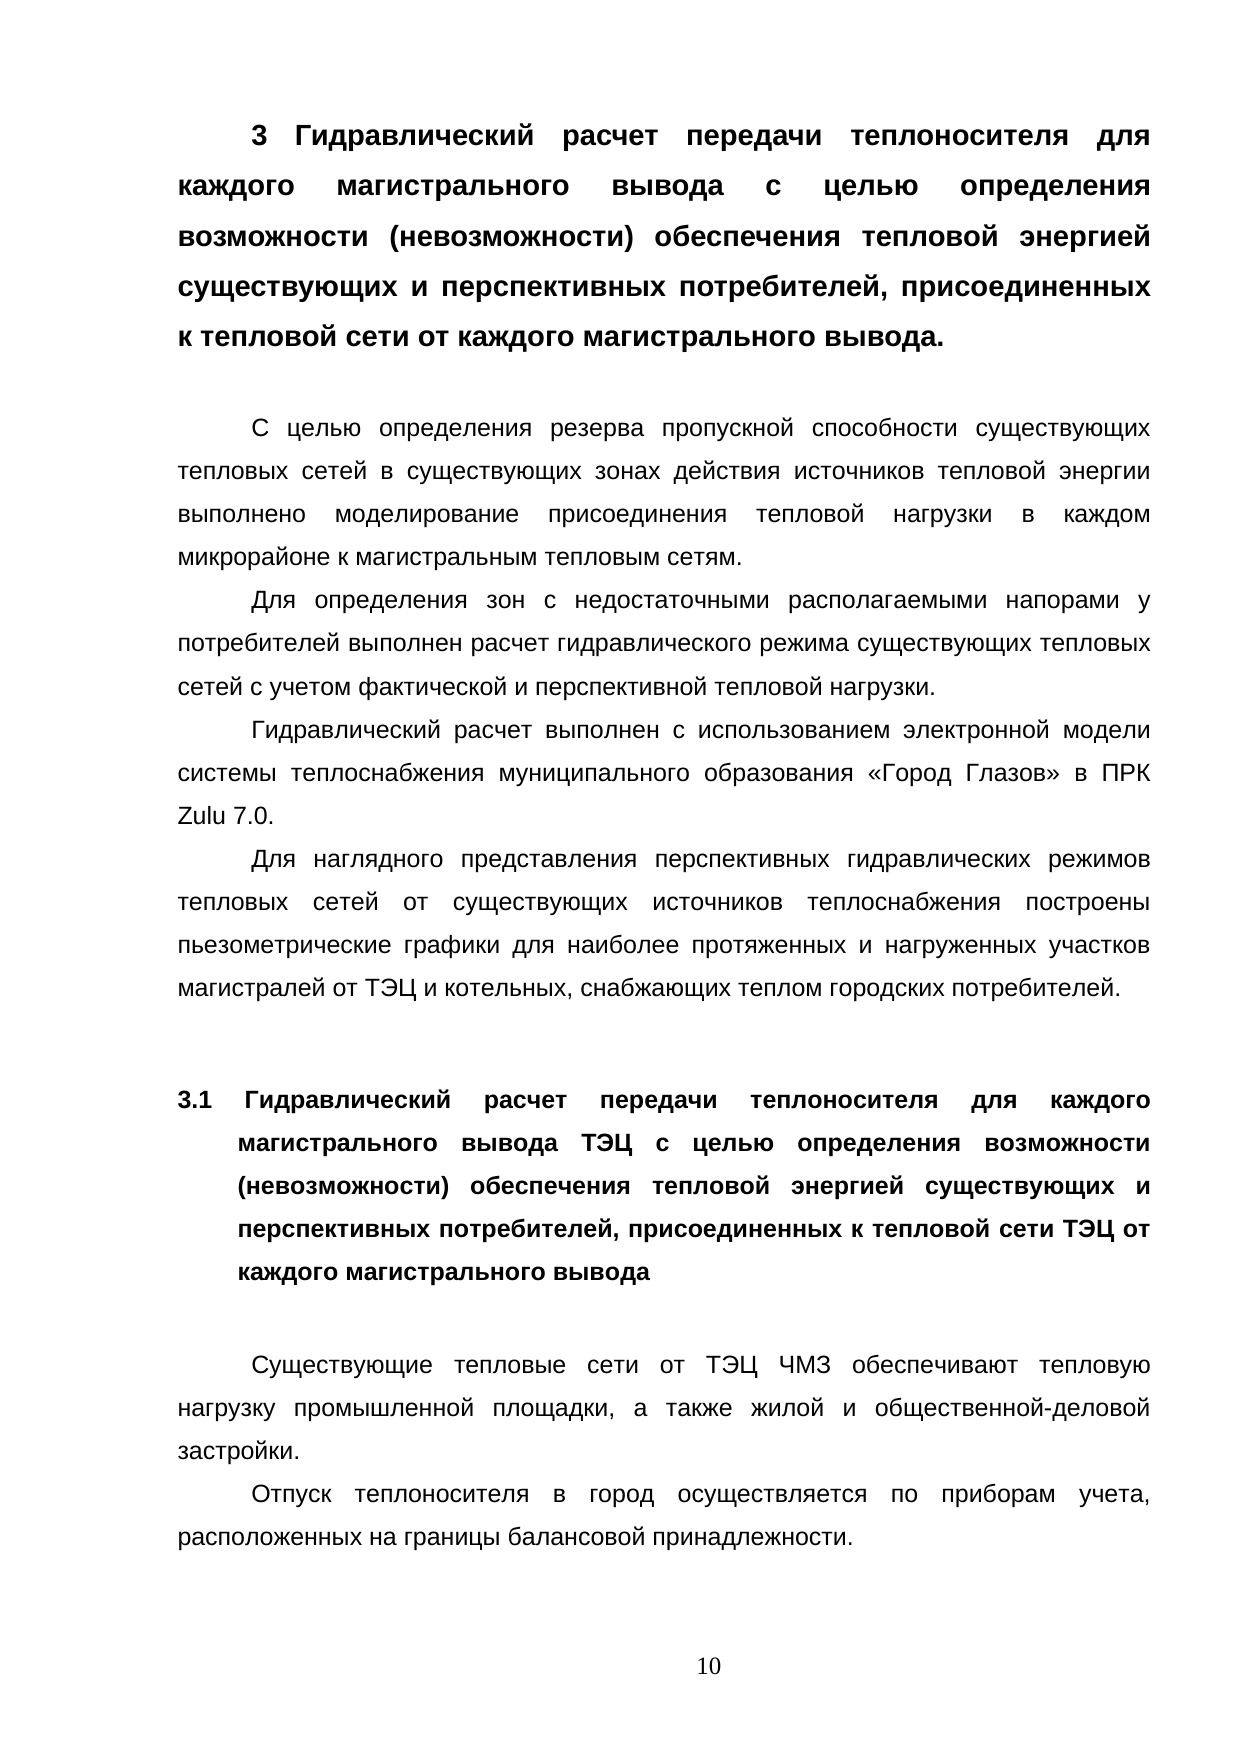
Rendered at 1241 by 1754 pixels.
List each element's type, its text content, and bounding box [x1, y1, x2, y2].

text Для наглядного представления перспективных гидравлических режимов тепловых сетей от существующих источников теплоснабжения построены пьезометрические графики для наиболее протяженных и нагруженных участков магистралей от ТЭЦ и котельных, снабжающих теплом городских потребителей. [177, 844, 1152, 1002]
subtitle 3 Гидравлический расчет передачи теплоносителя для каждого магистрального вывода с целью определения возможности (невозможности) обеспечения тепловой энергией существующих и перспективных потребителей, присоединенных к тепловой сети от каждого магистрального вывода. [177, 118, 1152, 353]
text Отпуск теплоносителя в город осуществляется по приборам учета, расположенных на границы балансовой принадлежности. [177, 1479, 1152, 1551]
text Существующие тепловые сети от ТЭЦ ЧМЗ обеспечивают тепловую нагрузку промышленной площадки, а также жилой и общественной-деловой застройки. [177, 1350, 1152, 1465]
text Гидравлический расчет выполнен с использованием электронной модели системы теплоснабжения муниципального образования «Город Глазов» в ПРК Zulu 7.0. [177, 715, 1152, 830]
subtitle 3.1 Гидравлический расчет передачи теплоносителя для каждого магистрального вывода ТЭЦ с целью определения возможности (невозможности) обеспечения тепловой энергией существующих и перспективных потребителей, присоединенных к тепловой сети ТЭЦ от каждого магистрального вывода [177, 1085, 1152, 1286]
text С целью определения резерва пропускной способности существующих тепловых сетей в существующих зонах действия источников тепловой энергии выполнено моделирование присоединения тепловой нагрузки в каждом микрорайоне к магистральным тепловым сетям. [177, 413, 1152, 571]
text Для определения зон с недостаточными располагаемыми напорами у потребителей выполнен расчет гидравлического режима существующих тепловых сетей с учетом фактической и перспективной тепловой нагрузки. [177, 585, 1152, 700]
